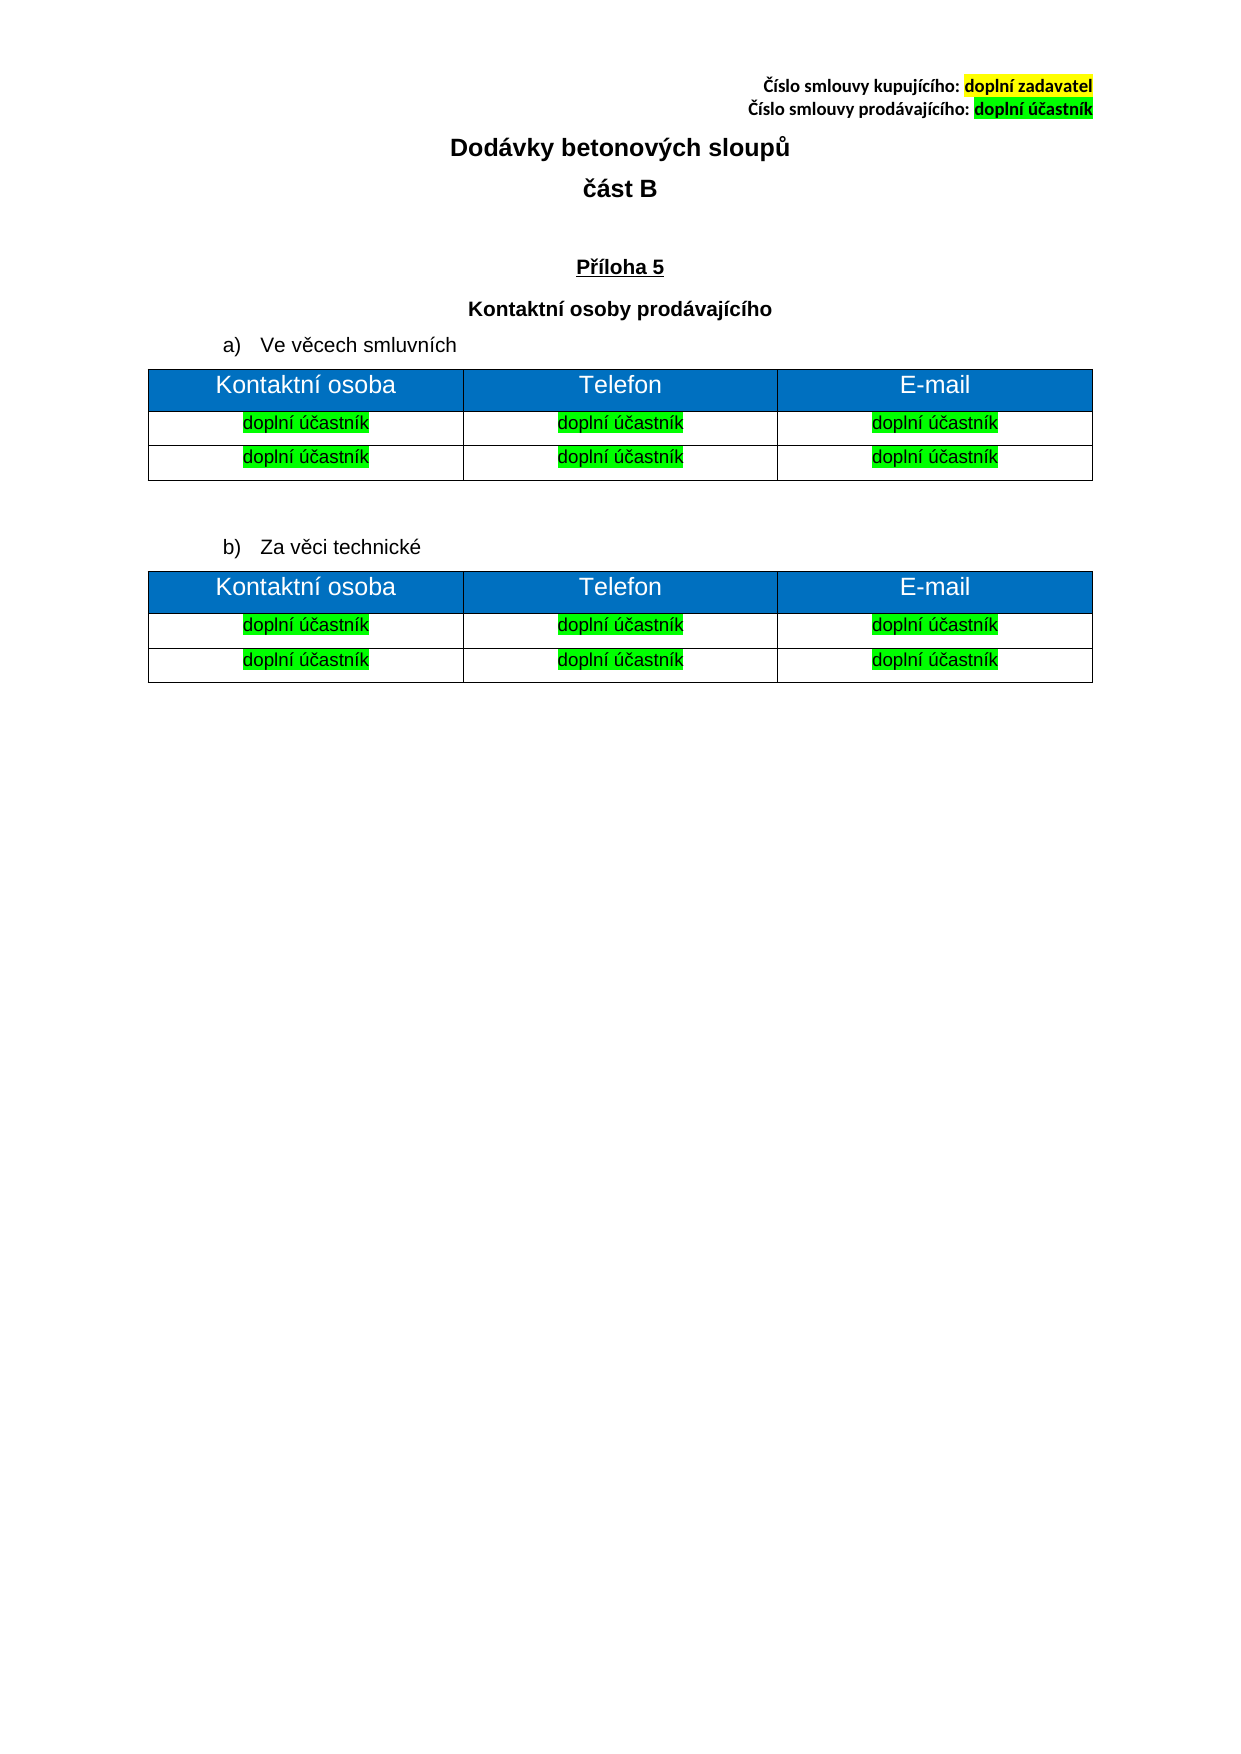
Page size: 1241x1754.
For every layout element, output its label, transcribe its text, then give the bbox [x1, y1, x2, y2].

table_cell doplní účastník [778, 412, 1092, 445]
table_cell doplní účastník [149, 412, 463, 445]
text Příloha 5 [148, 250, 1093, 279]
table_cell doplní účastník [778, 649, 1092, 682]
table_header Kontaktní osoba [149, 572, 463, 613]
table_cell doplní účastník [778, 446, 1092, 480]
table_cell doplní účastník [149, 614, 463, 647]
table_cell doplní účastník [778, 614, 1092, 647]
table_header E-mail [778, 370, 1092, 411]
list Za věci technické [223, 535, 1093, 559]
list Ve věcech smluvních [223, 333, 1093, 357]
table_cell doplní účastník [149, 649, 463, 682]
table_header Telefon [464, 370, 777, 411]
table_header E-mail [778, 572, 1092, 613]
table_cell doplní účastník [464, 614, 777, 647]
table_cell doplní účastník [464, 649, 777, 682]
table_cell doplní účastník [149, 446, 463, 480]
table_cell doplní účastník [464, 446, 777, 480]
table_cell doplní účastník [464, 412, 777, 445]
text Kontaktní osoby prodávajícího [148, 291, 1093, 321]
table_header Telefon [464, 572, 777, 613]
table_header Kontaktní osoba [149, 370, 463, 411]
